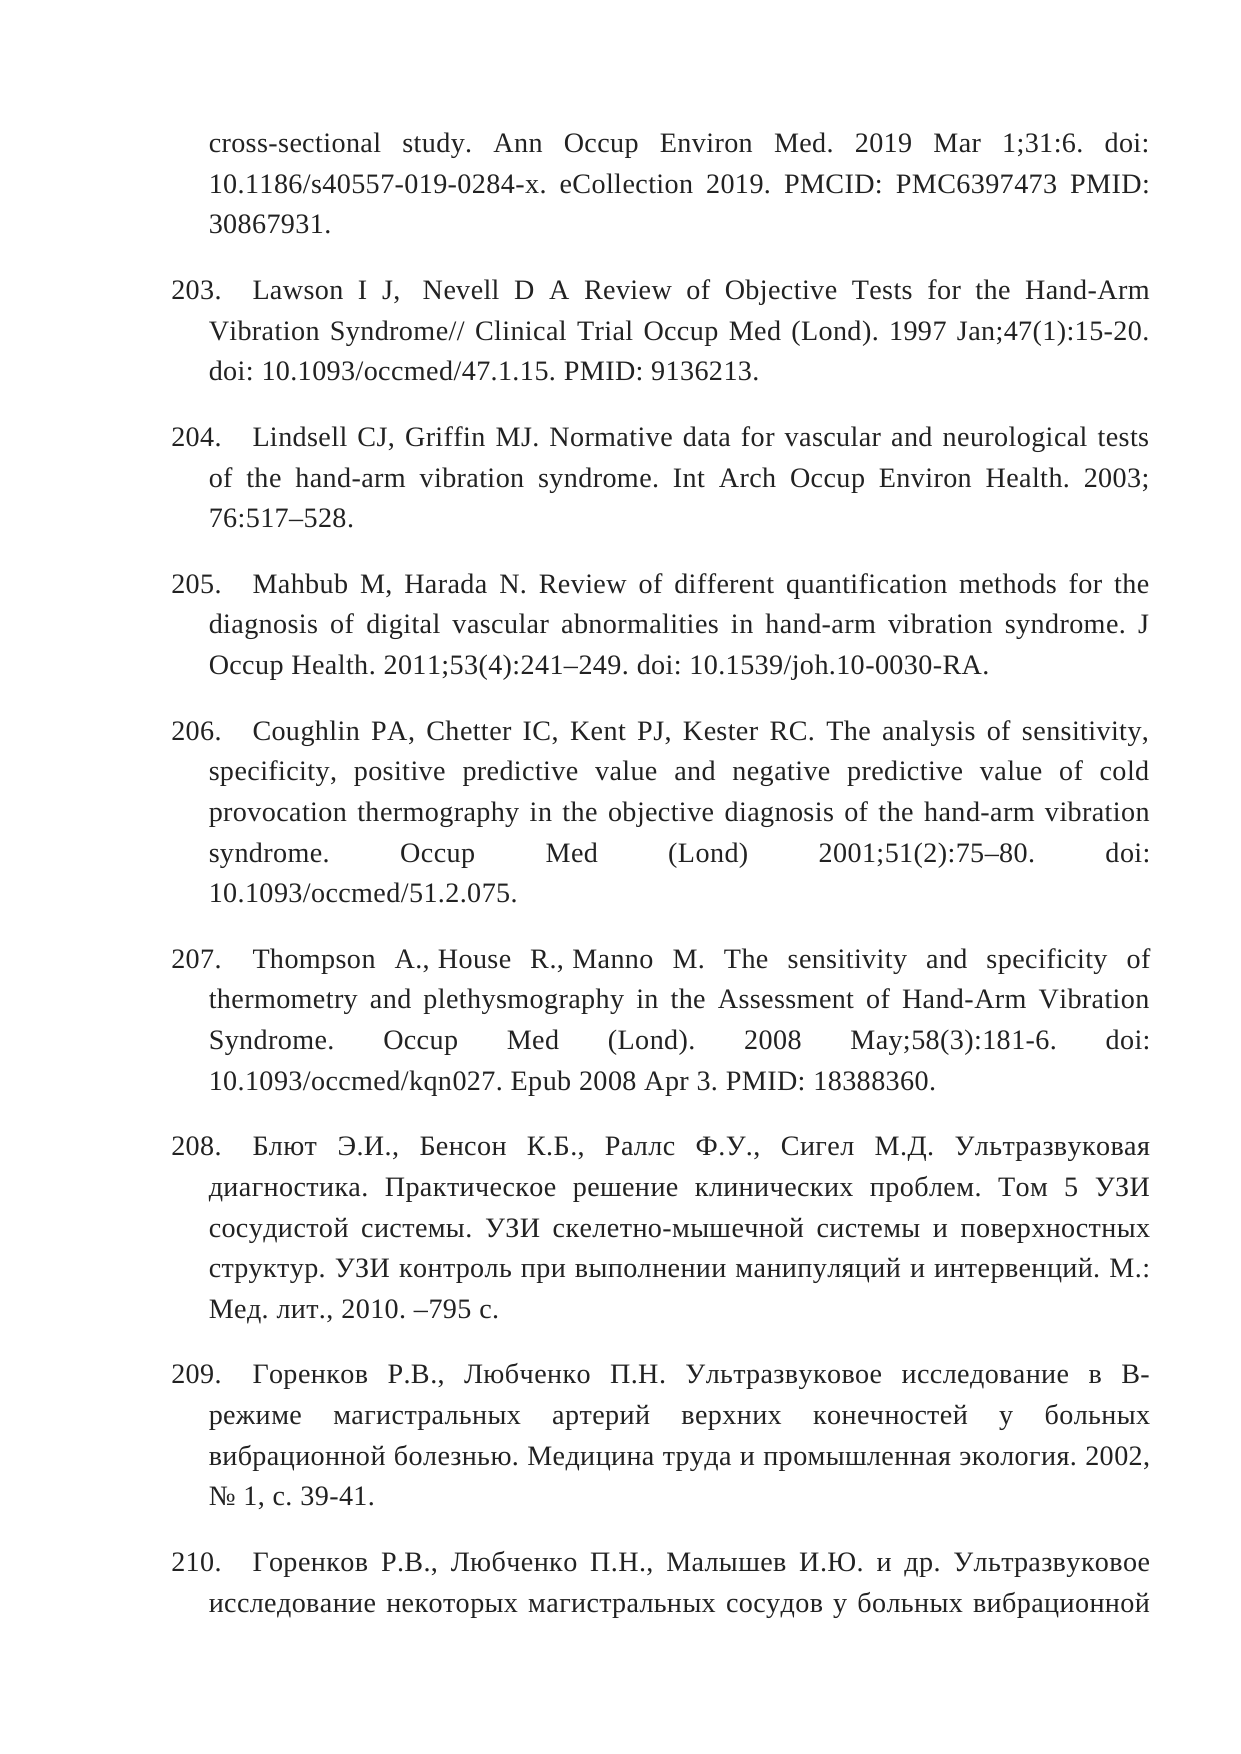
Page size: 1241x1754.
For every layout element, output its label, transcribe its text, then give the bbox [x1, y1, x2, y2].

list Блют Э.И., Бенсон К.Б., Раллс Ф.У., Сигел М.Д. Ультразвуковая диагностика. Практическое решение клинических проблем. Том 5 УЗИ сосудистой системы. УЗИ скелетно-мышечной системы и поверхностных структур. УЗИ контроль при выполнении манипуляций и интервенций. М.: Мед. лит., 2010. –795 с. [171, 1121, 1152, 1324]
list Горенков Р.В., Любченко П.Н. Ультразвуковое исследование в В-режиме магистральных артерий верхних конечностей у больных вибрационной болезнью. Медицина труда и промышленная экология. 2002, № 1, с. 39-41. [171, 1349, 1152, 1512]
list Lawson I J, Nevell D A Review of Objective Tests for the Hand-Arm Vibration Syndrome// Clinical Trial Occup Med (Lond). 1997 Jan;47(1):15-20. doi: 10.1093/occmed/47.1.15. PMID: 9136213. [171, 265, 1152, 387]
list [171, 118, 1152, 240]
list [171, 1537, 1152, 1618]
list Coughlin PA, Chetter IC, Kent PJ, Kester RC. The analysis of sensitivity, specificity, positive predictive value and negative predictive value of cold provocation thermography in the objective diagnosis of the hand-arm vibration syndrome. Occup Med (Lond) 2001;51(2):75–80. doi: 10.1093/occmed/51.2.075. [171, 706, 1152, 909]
list Thompson A., House R., Manno M. The sensitivity and specificity of thermometry and plethysmography in the Assessment of Hand-Arm Vibration Syndrome. Occup Med (Lond). 2008 May;58(3):181-6. doi: 10.1093/occmed/kqn027. Epub 2008 Apr 3. PMID: 18388360. [171, 934, 1152, 1096]
list Lindsell CJ, Griffin MJ. Normative data for vascular and neurological tests of the hand-arm vibration syndrome. Int Arch Occup Environ Health. 2003; 76:517–528. [171, 412, 1152, 534]
list Mahbub M, Harada N. Review of different quantification methods for the diagnosis of digital vascular abnormalities in hand-arm vibration syndrome. J Occup Health. 2011;53(4):241–249. doi: 10.1539/joh.10-0030-RA. [171, 559, 1152, 681]
